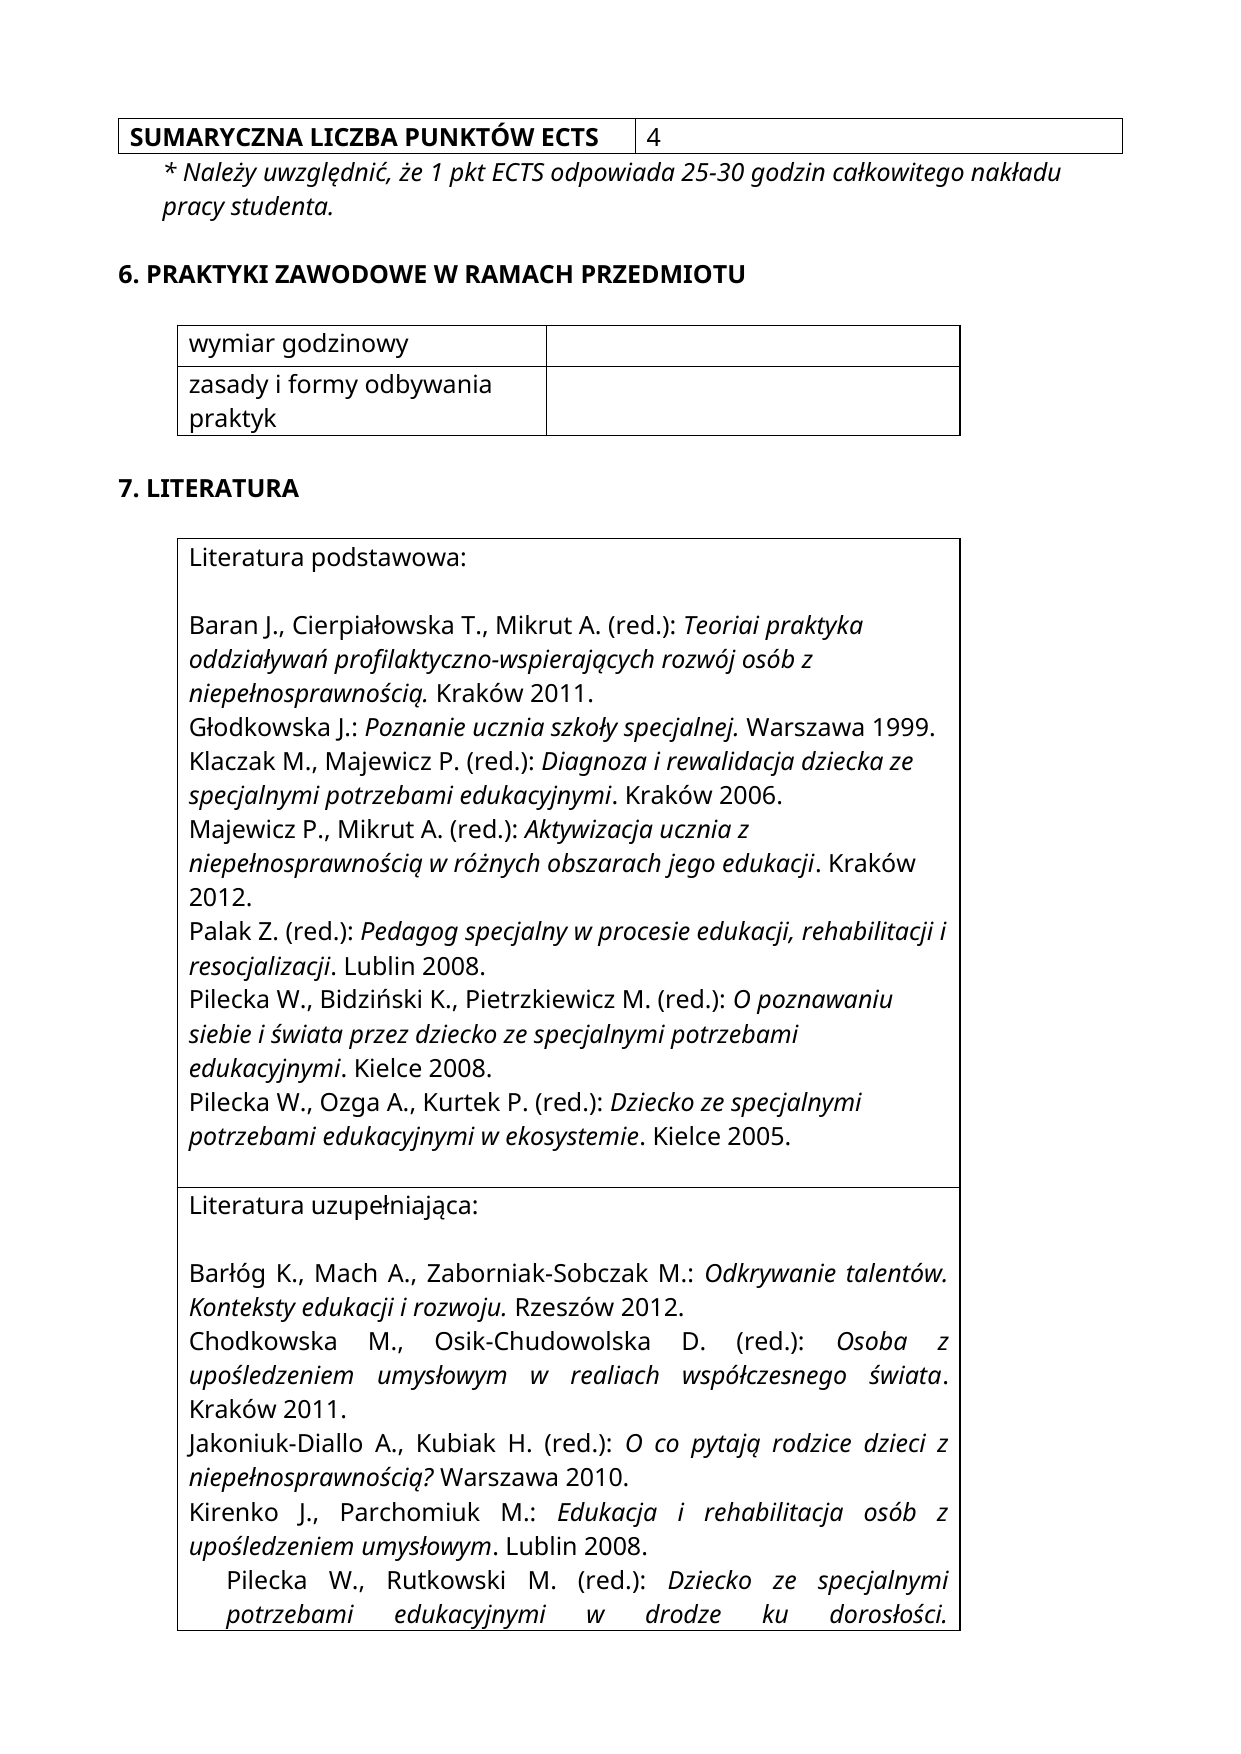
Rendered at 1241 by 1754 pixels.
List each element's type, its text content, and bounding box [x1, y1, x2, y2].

text 7. LITERATURA [118, 470, 1122, 504]
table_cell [178, 1188, 959, 1630]
table_cell zasady i formy odbywania praktyk [178, 367, 546, 435]
text * Należy uwzględnić, że 1 pkt ECTS odpowiada 25-30 godzin całkowitego nakładu pracy studenta. [162, 154, 1122, 222]
text 6. PRAKTYKI ZAWODOWE W RAMACH PRZEDMIOTU [118, 256, 1122, 291]
table_cell SUMARYCZNA LICZBA PUNKTÓW ECTS [119, 119, 635, 153]
table_cell 4 [636, 119, 1122, 153]
table_cell [547, 367, 959, 435]
table_header wymiar godzinowy [178, 326, 546, 366]
table_header Literatura podstawowa: Baran J., Cierpiałowska T., Mikrut A. (red.): Teoriai praktyka oddziaływań profilaktyczno-wspierających rozwój osób z niepełnosprawnością. Kraków 2011. Głodkowska J.: Poznanie ucznia szkoły specjalnej. Warszawa 1999. Klaczak M., Majewicz P. (red.): Diagnoza i rewalidacja dziecka ze specjalnymi potrzebami edukacyjnymi. Kraków 2006. Majewicz P., Mikrut A. (red.): Aktywizacja ucznia z niepełnosprawnością w różnych obszarach jego edukacji. Kraków 2012. Palak Z. (red.): Pedagog specjalny w procesie edukacji, rehabilitacji i resocjalizacji. Lublin 2008. Pilecka W., Bidziński K., Pietrzkiewicz M. (red.): O poznawaniu siebie i świata przez dziecko ze specjalnymi potrzebami edukacyjnymi. Kielce 2008. Pilecka W., Ozga A., Kurtek P. (red.): Dziecko ze specjalnymi potrzebami edukacyjnymi w ekosystemie. Kielce 2005. [178, 539, 959, 1187]
table_header [547, 326, 959, 366]
